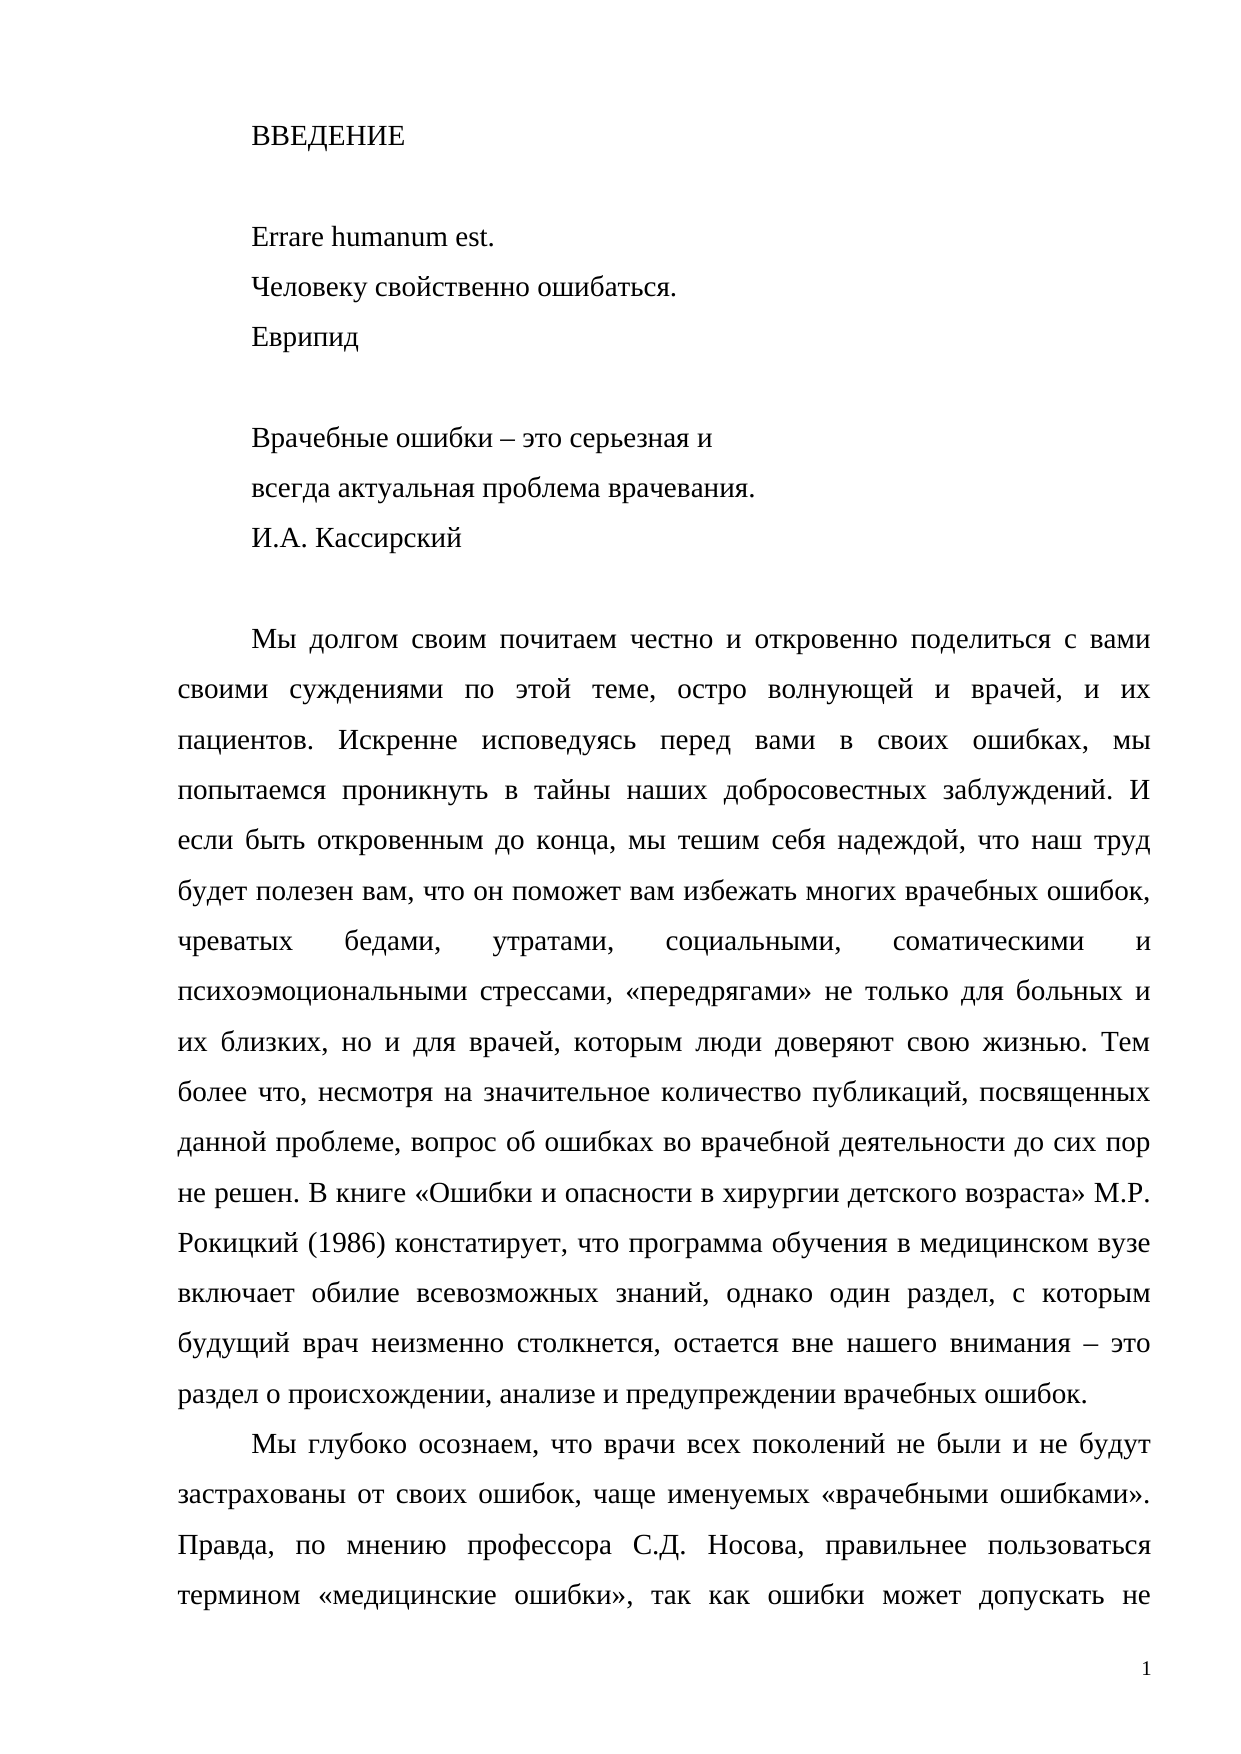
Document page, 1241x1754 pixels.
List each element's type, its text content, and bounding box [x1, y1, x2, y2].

text Errare humanum est. [177, 219, 1152, 252]
text Врачебные ошибки – это серьезная и [177, 420, 1152, 453]
text Еврипид [177, 319, 1152, 353]
text всегда актуальная проблема врачевания. [177, 470, 1152, 504]
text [177, 1426, 1152, 1611]
text Человеку свойственно ошибаться. [177, 269, 1152, 303]
subtitle И.А. Кассирский [177, 521, 1152, 554]
text Мы долгом своим почитаем честно и откровенно поделиться с вами своими суждениями по этой теме, остро волнующей и врачей, и их пациентов. Искренне исповедуясь перед вами в своих ошибках, мы попытаемся проникнуть в тайны наших добросовестных заблуждений. И если быть откровенным до конца, мы тешим себя надеждой, что наш труд будет полезен вам, что он поможет вам избежать многих врачебных ошибок, чреватых бедами, утратами, социальными, соматическими и психоэмоциональными стрессами, «передрягами» не только для больных и их близких, но и для врачей, которым люди доверяют свою жизнью. Тем более что, несмотря на значительное количество публикаций, посвященных данной проблеме, вопрос об ошибках во врачебной деятельности до сих пор не решен. В книге «Ошибки и опасности в хирургии детского возраста» М.Р. Рокицкий (1986) констатирует, что программа обучения в медицинском вузе включает обилие всевозможных знаний, однако один раздел, с которым будущий врач неизменно столкнется, остается вне нашего внимания – это раздел о происхождении, анализе и предупреждении врачебных ошибок. [177, 621, 1152, 1409]
text ВВЕДЕНИЕ [177, 118, 1152, 152]
